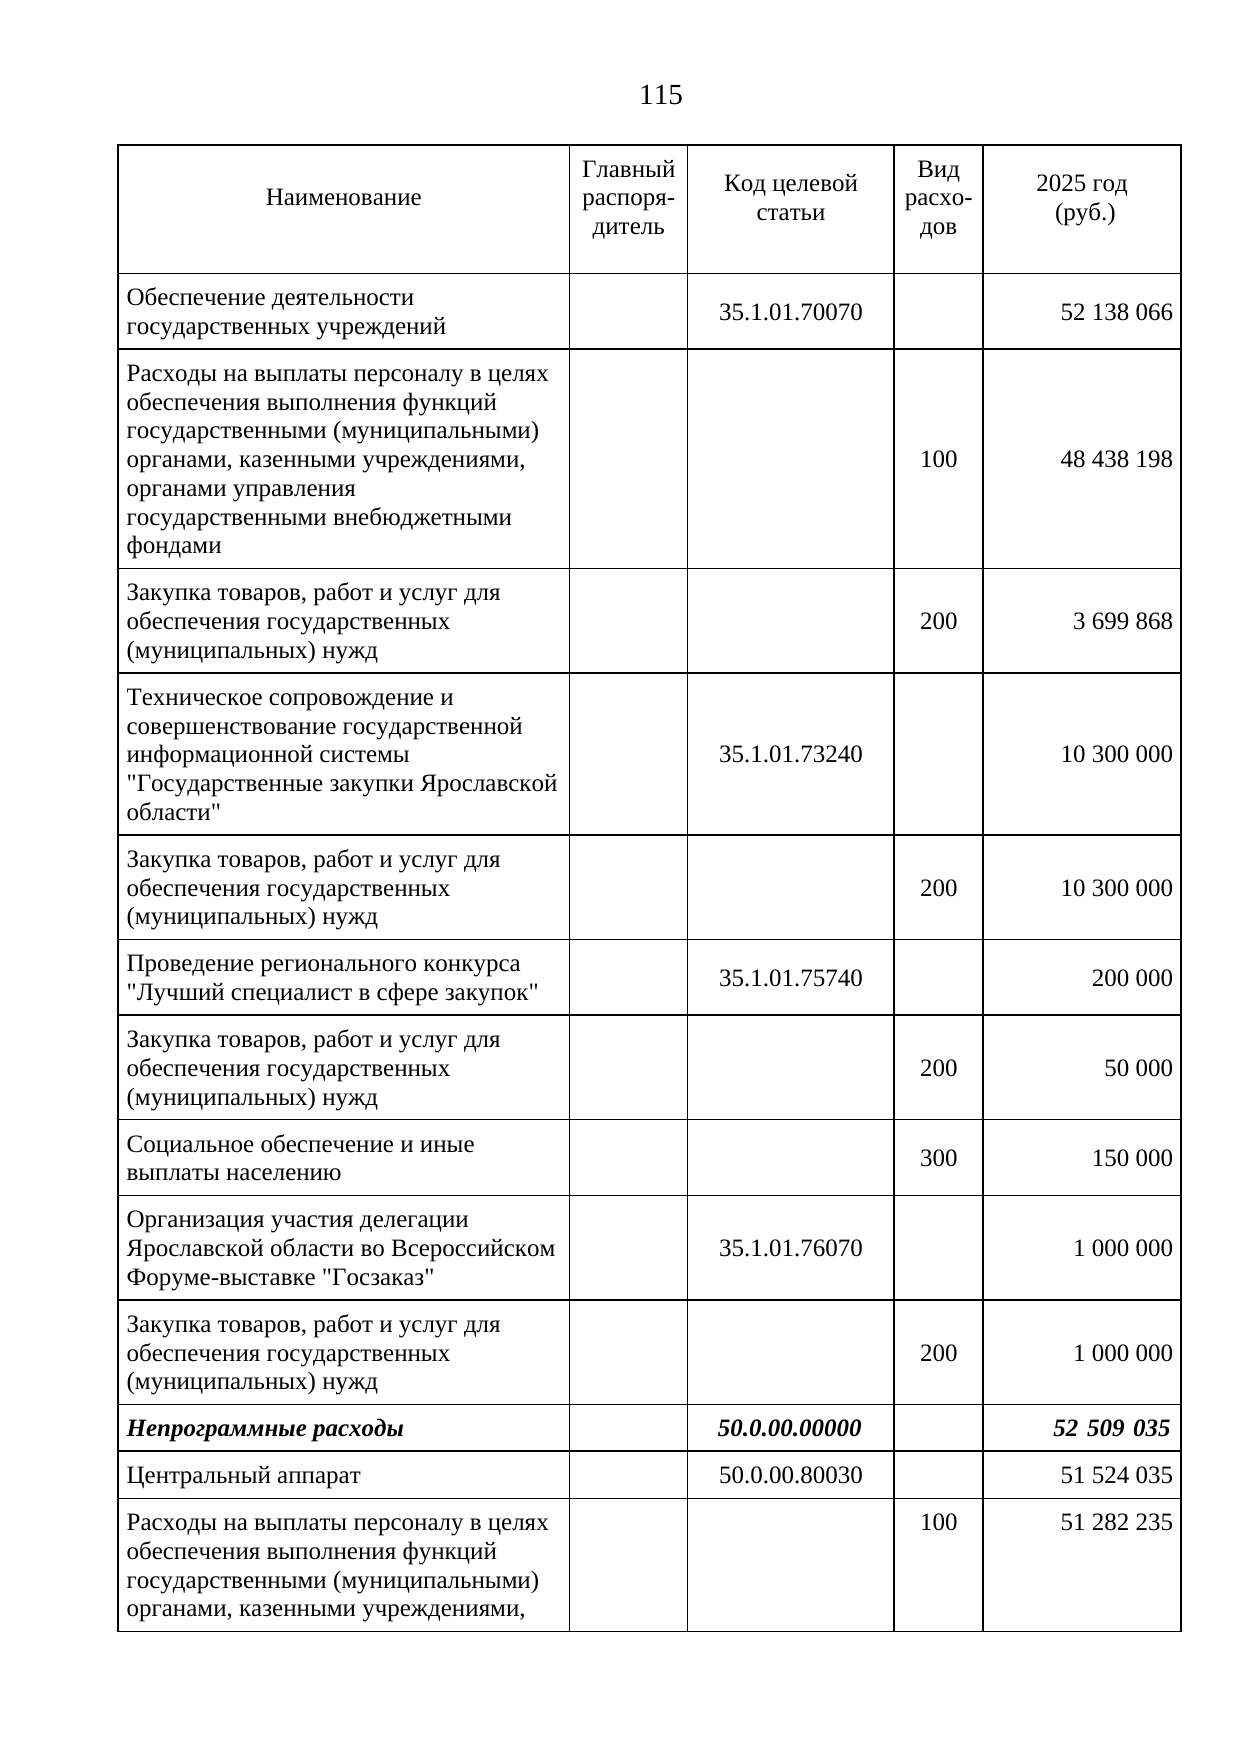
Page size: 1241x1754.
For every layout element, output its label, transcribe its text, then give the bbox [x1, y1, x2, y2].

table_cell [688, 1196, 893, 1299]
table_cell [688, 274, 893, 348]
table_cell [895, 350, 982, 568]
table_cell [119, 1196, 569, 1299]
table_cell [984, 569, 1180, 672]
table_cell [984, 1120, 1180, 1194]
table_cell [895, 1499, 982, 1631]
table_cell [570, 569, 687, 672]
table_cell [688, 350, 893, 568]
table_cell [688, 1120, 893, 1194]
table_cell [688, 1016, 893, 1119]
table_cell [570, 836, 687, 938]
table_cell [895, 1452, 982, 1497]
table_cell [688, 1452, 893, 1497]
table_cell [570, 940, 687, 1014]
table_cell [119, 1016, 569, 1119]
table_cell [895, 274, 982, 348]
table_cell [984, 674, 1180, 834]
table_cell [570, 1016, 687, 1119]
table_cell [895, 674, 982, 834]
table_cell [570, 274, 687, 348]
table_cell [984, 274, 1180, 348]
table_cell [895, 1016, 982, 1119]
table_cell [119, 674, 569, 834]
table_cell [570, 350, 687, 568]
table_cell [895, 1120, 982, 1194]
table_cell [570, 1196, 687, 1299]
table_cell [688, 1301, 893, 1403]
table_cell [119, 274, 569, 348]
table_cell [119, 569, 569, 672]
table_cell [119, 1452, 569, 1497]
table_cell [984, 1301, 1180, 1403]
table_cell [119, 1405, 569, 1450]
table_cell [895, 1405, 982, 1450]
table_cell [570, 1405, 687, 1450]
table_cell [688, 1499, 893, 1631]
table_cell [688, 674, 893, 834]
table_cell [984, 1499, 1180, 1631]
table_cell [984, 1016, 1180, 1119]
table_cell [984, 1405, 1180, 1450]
table_header 2025 год (руб.) [984, 146, 1180, 272]
table_header Главный распоря-дитель [570, 146, 687, 272]
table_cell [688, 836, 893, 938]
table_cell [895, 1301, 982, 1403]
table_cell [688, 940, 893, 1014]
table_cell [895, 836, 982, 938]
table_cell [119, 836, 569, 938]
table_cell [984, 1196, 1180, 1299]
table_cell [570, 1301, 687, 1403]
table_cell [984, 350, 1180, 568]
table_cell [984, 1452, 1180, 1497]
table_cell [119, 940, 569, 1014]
table_header Наименование [119, 146, 569, 272]
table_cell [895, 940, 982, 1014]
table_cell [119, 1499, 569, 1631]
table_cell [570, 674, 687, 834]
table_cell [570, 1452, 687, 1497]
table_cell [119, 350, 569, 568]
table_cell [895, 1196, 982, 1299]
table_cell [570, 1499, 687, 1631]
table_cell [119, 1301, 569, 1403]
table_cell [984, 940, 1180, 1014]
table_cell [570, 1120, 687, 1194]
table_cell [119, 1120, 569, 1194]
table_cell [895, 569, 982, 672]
table_header Вид расхо- дов [895, 146, 982, 272]
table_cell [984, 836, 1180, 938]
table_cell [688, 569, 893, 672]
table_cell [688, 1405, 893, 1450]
table_header Код целевой статьи [688, 146, 893, 272]
